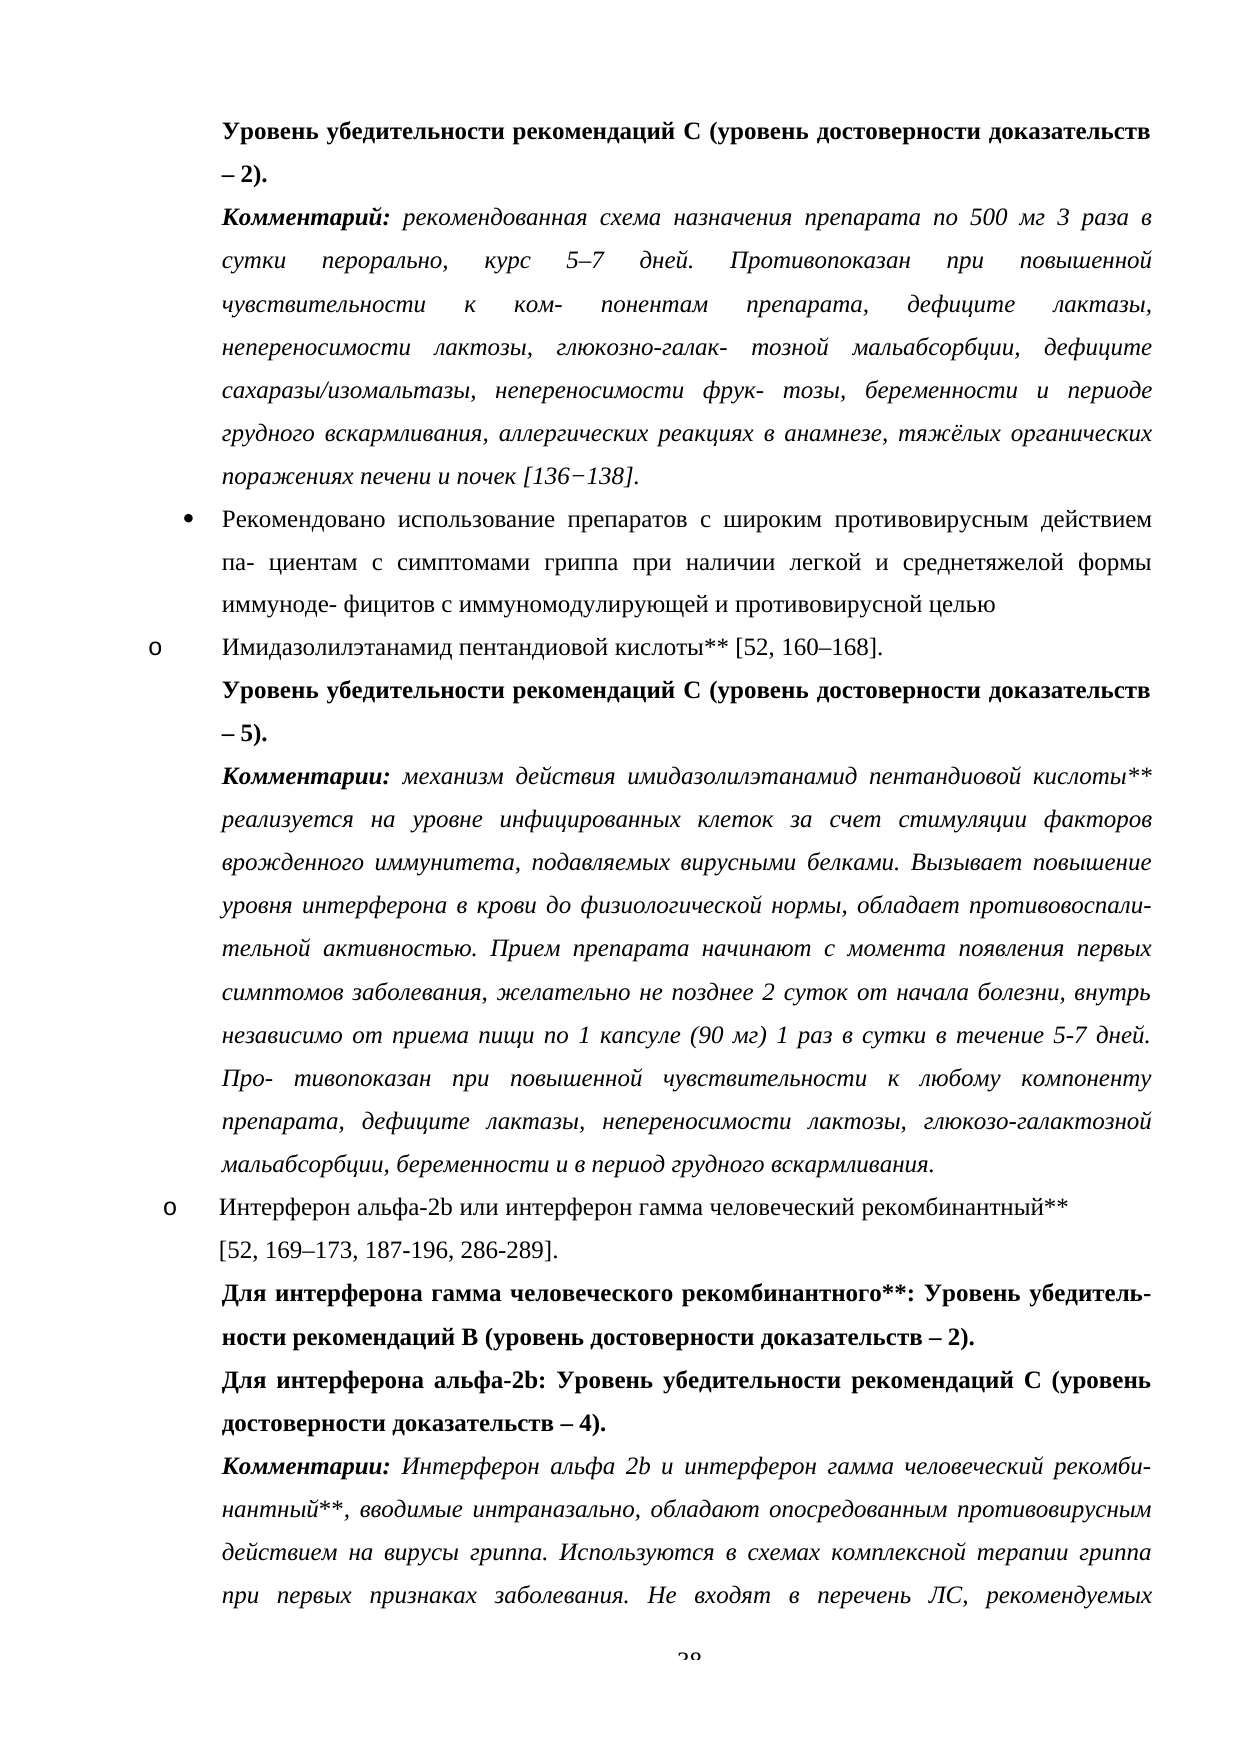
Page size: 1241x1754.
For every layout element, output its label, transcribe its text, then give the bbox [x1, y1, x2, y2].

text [222, 1451, 1152, 1609]
text – 2). [222, 159, 1213, 188]
text Уровень убедительности рекомендаций C (уровень достоверности доказательств [222, 675, 1213, 703]
list Рекомендовано использование препаратов с широким противовирусным действием па- циентам с симптомами гриппа при наличии легкой и среднетяжелой формы иммуноде- фицитов c иммуномодулирующей и противовирусной целью [184, 504, 1152, 617]
text Для интерферона гамма человеческого рекомбинантного**: Уровень убедитель- ности рекомендаций В (уровень достоверности доказательств – 2). [222, 1278, 1152, 1350]
list Имидазолилэтанамид пентандиовой кислоты** [52, 160–168]. [148, 632, 1213, 662]
text Для интерферона альфа-2b: Уровень убедительности рекомендаций С (уровень достоверности доказательств – 4). [222, 1365, 1152, 1437]
text Комментарий: рекомендованная схема назначения препарата по 500 мг 3 раза в сутки перорально, курс 5–7 дней. Противопоказан при повышенной чувствительности к ком- понентам препарата, дефиците лактазы, непереносимости лактозы, глюкозно-галак- тозной мальабсорбции, дефиците сахаразы/изомальтазы, непереносимости фрук- тозы, беременности и периоде грудного вскармливания, аллергических реакциях в анамнезе, тяжёлых органических поражениях печени и почек [136−138]. [222, 202, 1152, 490]
list Интерферон альфа-2b или интерферон гамма человеческий рекомбинантный** [52, 169–173, 187-196, 286-289]. [162, 1192, 1069, 1263]
text Уровень убедительности рекомендаций С (уровень достоверности доказательств [222, 116, 1213, 145]
text Комментарии: механизм действия имидазолилэтанамид пентандиовой кислоты** реализуется на уровне инфицированных клеток за счет стимуляции факторов врожденного иммунитета, подавляемых вирусными белками. Вызывает повышение уровня интерферона в крови до физиологической нормы, обладает противовоспали- тельной активностью. Прием препарата начинают с момента появления первых симптомов заболевания, желательно не позднее 2 суток от начала болезни, внутрь независимо от приема пищи по 1 капсуле (90 мг) 1 раз в сутки в течение 5-7 дней. Про- тивопоказан при повышенной чувствительности к любому компоненту препарата, дефиците лактазы, непереносимости лактозы, глюкозо-галактозной мальабсорбции, беременности и в период грудного вскармливания. [222, 761, 1152, 1178]
text – 5). [222, 718, 1213, 747]
